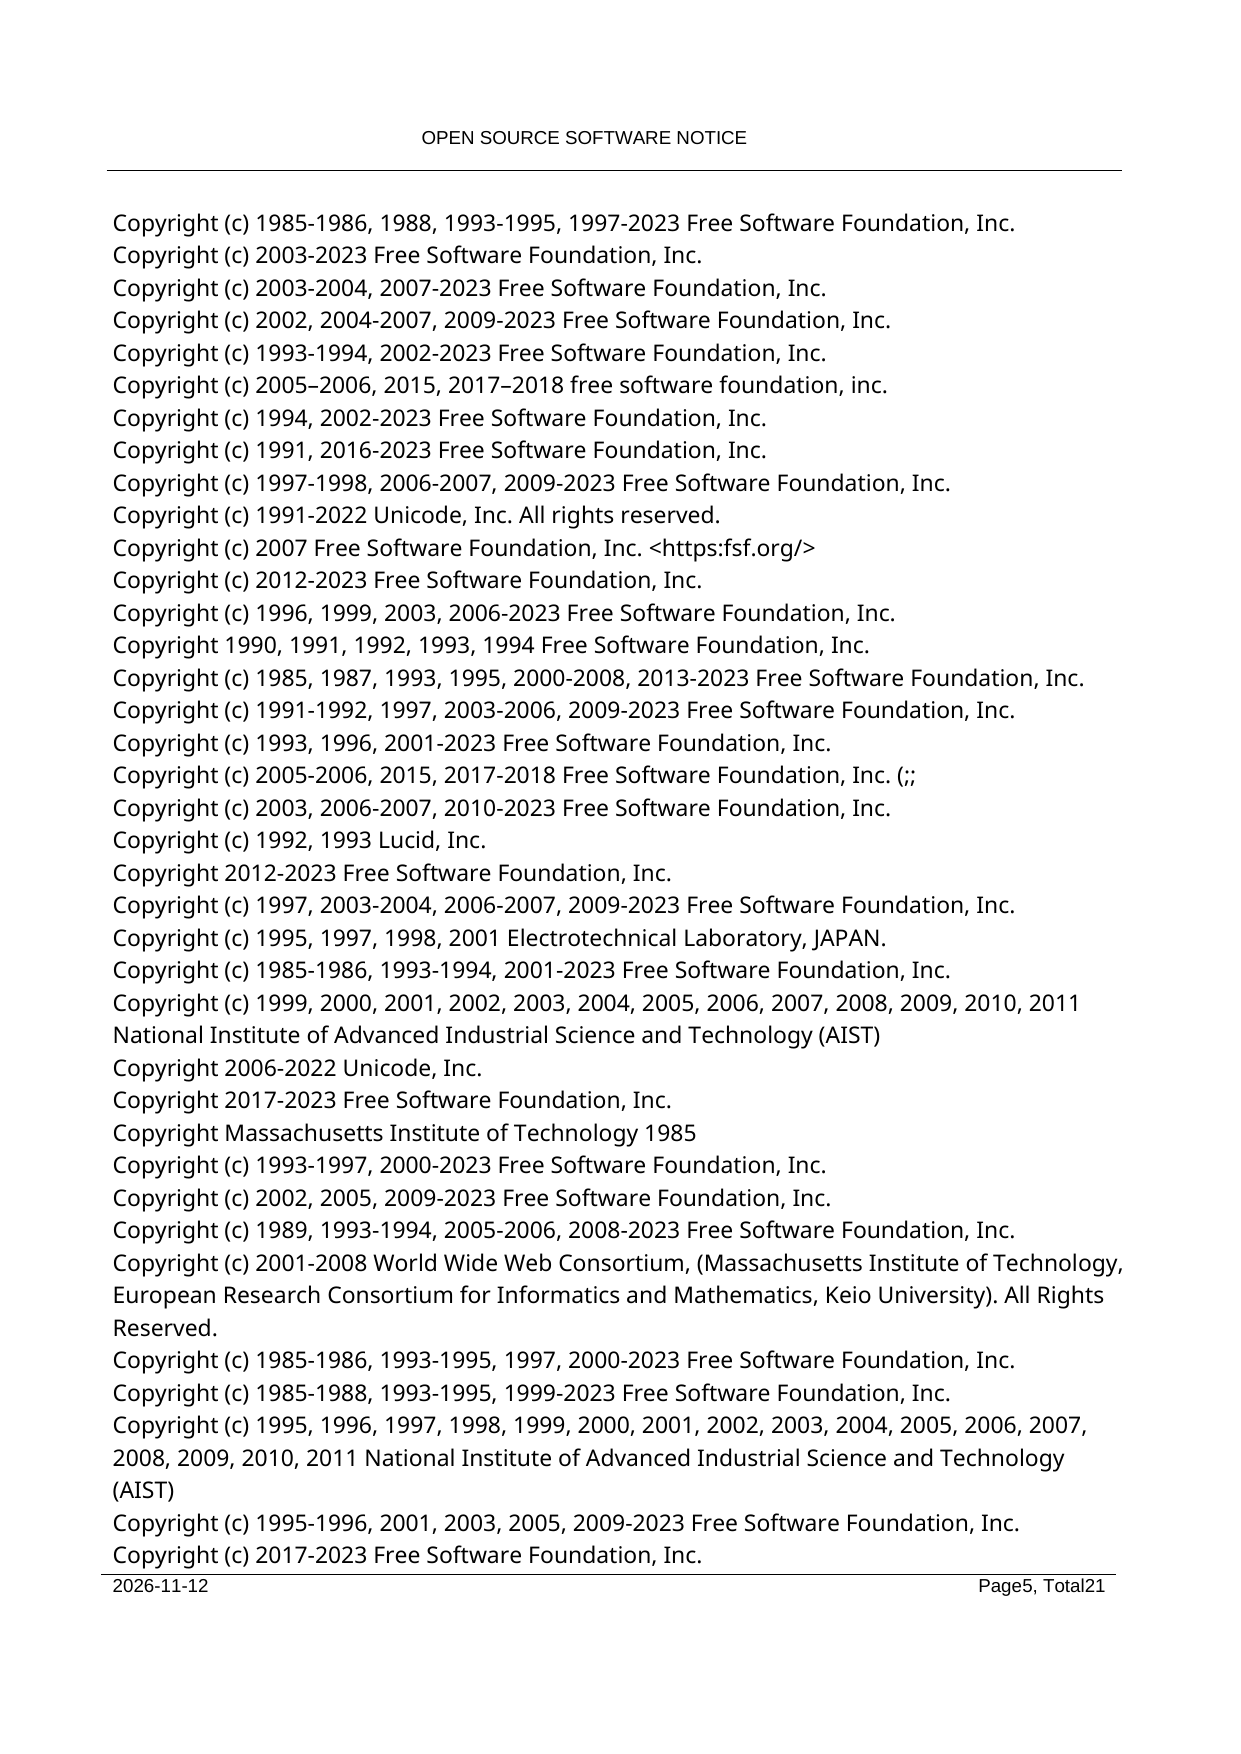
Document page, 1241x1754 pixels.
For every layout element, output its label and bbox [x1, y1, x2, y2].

text [112, 206, 1128, 1571]
